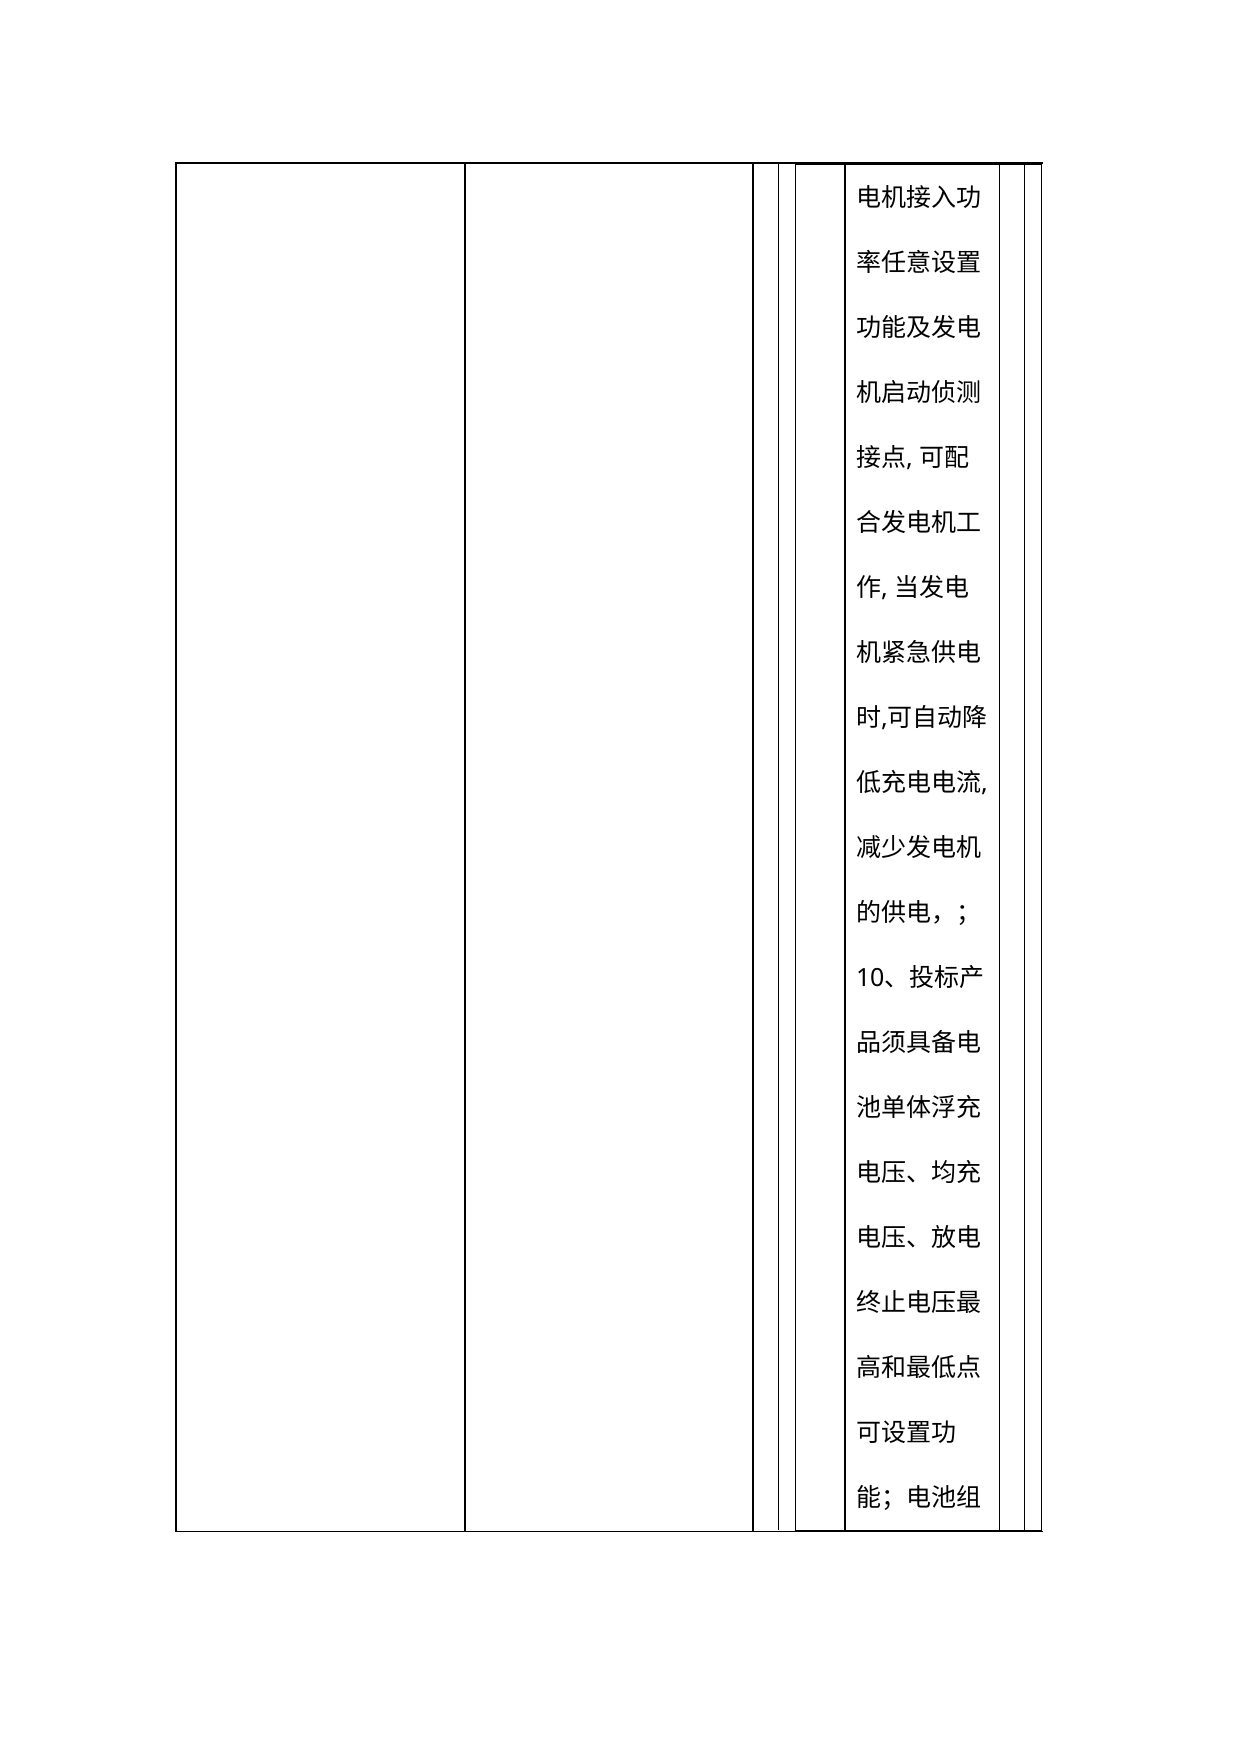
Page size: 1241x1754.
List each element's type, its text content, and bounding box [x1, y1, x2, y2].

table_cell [1000, 165, 1024, 1530]
table_cell [177, 164, 464, 1531]
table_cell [846, 165, 999, 1530]
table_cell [796, 165, 844, 1530]
table_cell 1 [466, 164, 752, 1531]
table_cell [1025, 165, 1041, 1530]
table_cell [754, 164, 795, 1531]
